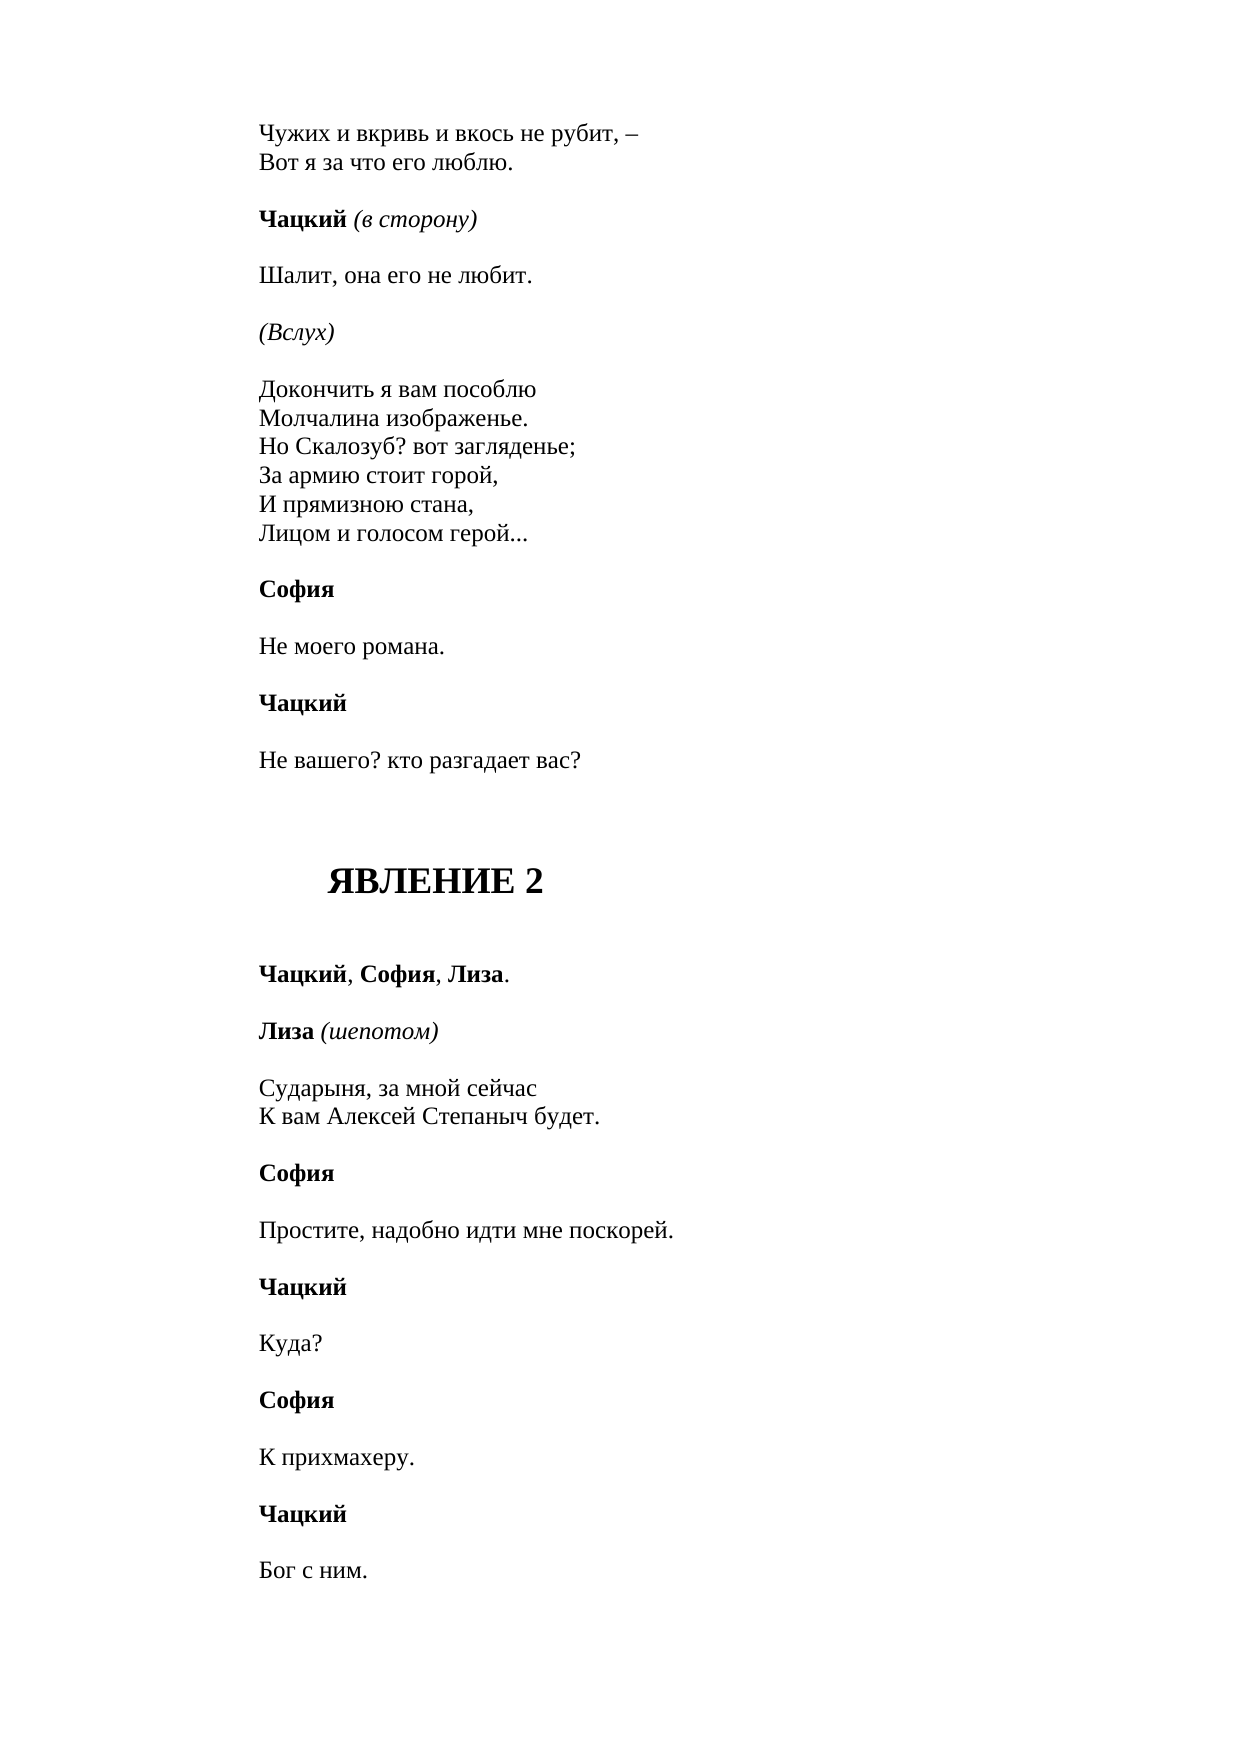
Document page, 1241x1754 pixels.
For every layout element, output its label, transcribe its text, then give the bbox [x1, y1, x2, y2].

text Докончить я вам пособлю [252, 374, 1152, 403]
text Вот я за что его люблю. [252, 147, 1152, 176]
text К вам Алексей Степаныч будет. [252, 1101, 1152, 1130]
text ЯВЛЕНИЕ 2 [327, 859, 1152, 902]
text Лицом и голосом герой... [252, 518, 1152, 546]
text София [252, 1385, 1152, 1414]
text И прямизною стана, [252, 489, 1152, 518]
text Бог с ним. [252, 1556, 1152, 1584]
text Простите, надобно идти мне поскорей. [252, 1215, 1152, 1244]
text Не вашего? кто разгадает вас? [252, 745, 1152, 773]
text Чацкий, София, Лиза. [252, 959, 1152, 988]
text София [252, 1158, 1152, 1187]
text Чацкий [252, 1272, 1152, 1300]
text За армию стоит горой, [252, 460, 1152, 489]
text Шалит, она его не любит. [252, 260, 1152, 289]
text Чацкий [252, 688, 1152, 717]
text Лиза (шепотом) [252, 1016, 1152, 1044]
text Сударыня, за мной сейчас [252, 1073, 1152, 1101]
text К прихмахеру. [252, 1442, 1152, 1471]
text Молчалина изображенье. [252, 403, 1152, 431]
text (Вслух) [252, 317, 1152, 346]
text Чужих и вкривь и вкось не рубит, – [252, 118, 1152, 147]
text Не моего романа. [252, 631, 1152, 660]
text София [252, 574, 1152, 603]
text Куда? [252, 1328, 1152, 1357]
text Но Скалозуб? вот загляденье; [252, 431, 1152, 460]
text Чацкий (в сторону) [252, 204, 1152, 232]
text Чацкий [252, 1499, 1152, 1527]
